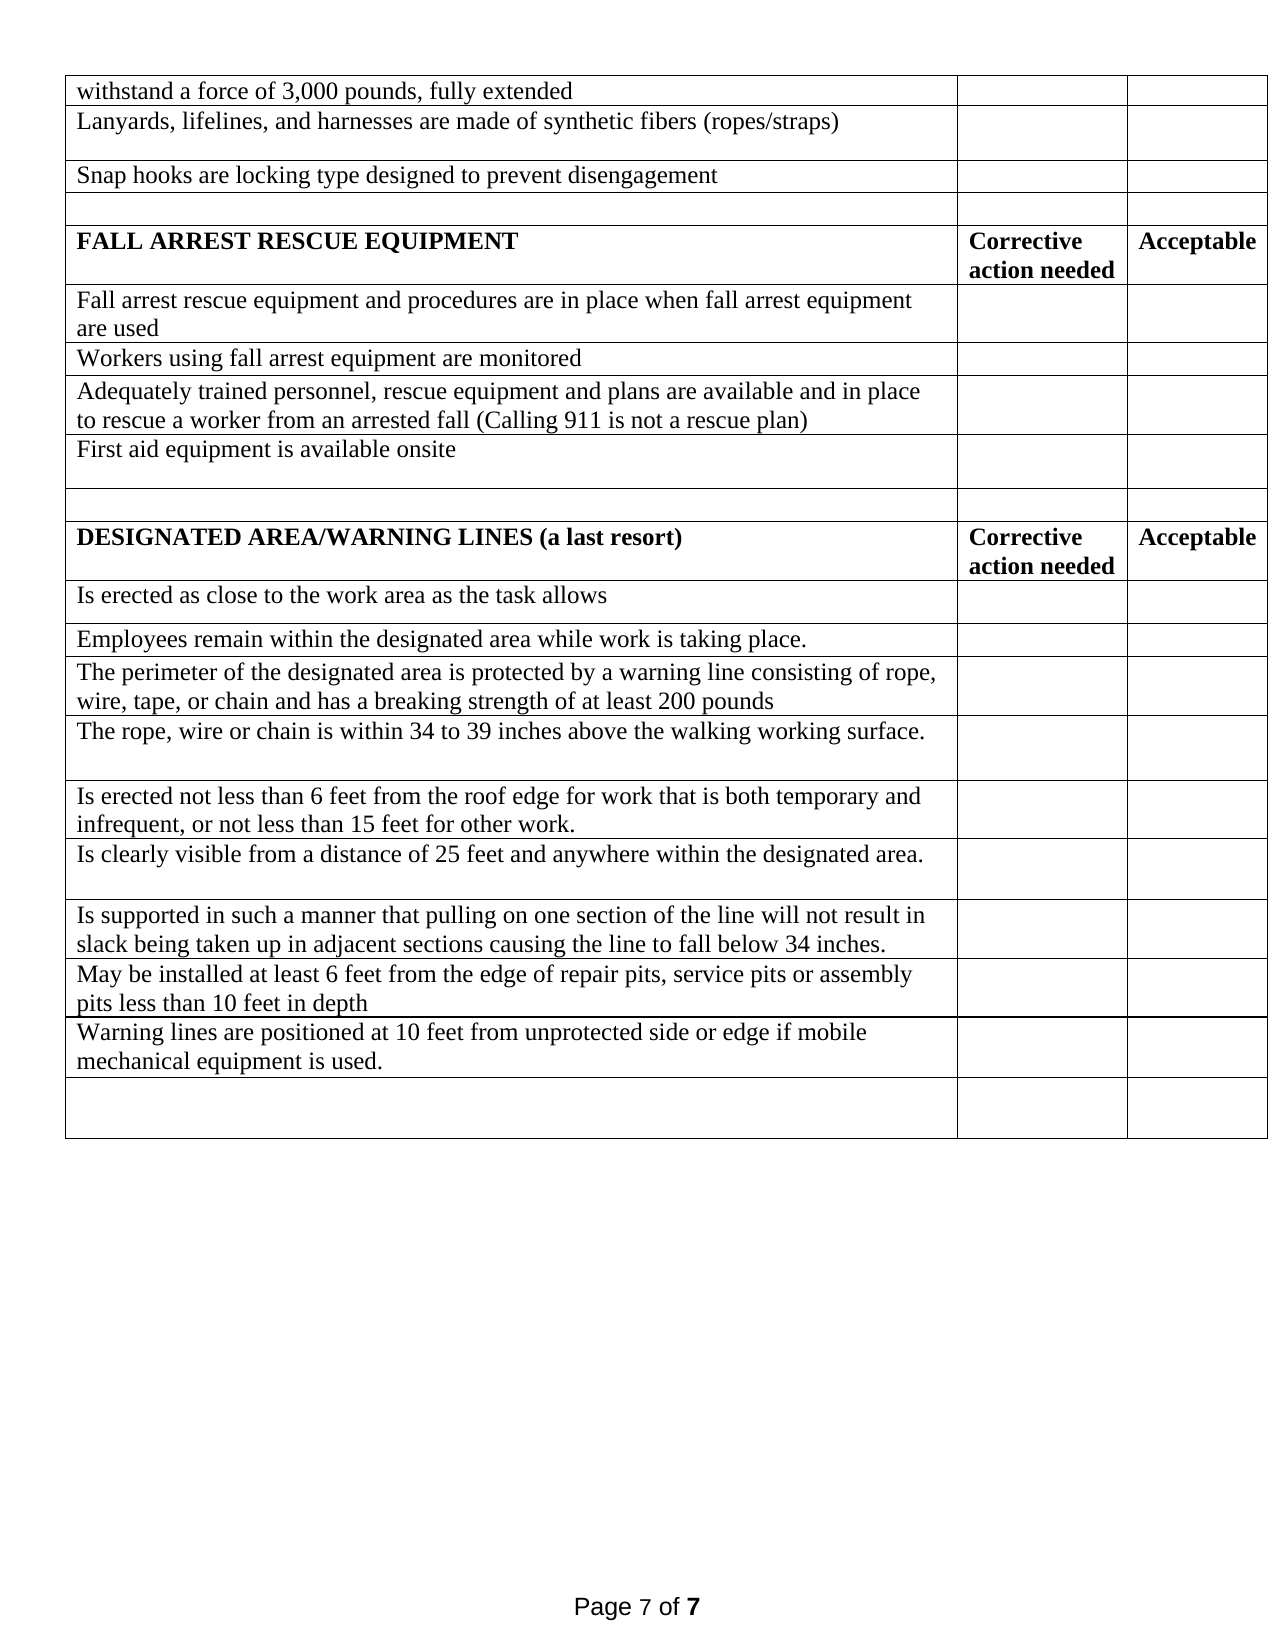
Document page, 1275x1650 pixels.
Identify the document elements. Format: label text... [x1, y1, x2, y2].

table_cell [958, 716, 1127, 780]
table_cell [1128, 781, 1267, 838]
table_cell [958, 76, 1127, 105]
table_cell [958, 106, 1127, 159]
table_cell Is erected as close to the work area as the task allows [66, 581, 957, 623]
table_cell Acceptable [1128, 226, 1267, 284]
table_cell [958, 1078, 1127, 1138]
table_cell [958, 839, 1127, 899]
table_cell Snap hooks are locking type designed to prevent disengagement [66, 161, 957, 192]
table_cell [1128, 285, 1267, 342]
table_cell Is clearly visible from a distance of 25 feet and anywhere within the designated area. [66, 839, 957, 899]
table_cell [958, 781, 1127, 838]
table_cell [958, 581, 1127, 623]
table_cell [1128, 489, 1267, 521]
table_cell [1128, 1018, 1267, 1077]
table_cell [66, 489, 957, 521]
table_cell Lanyards, lifelines, and harnesses are made of synthetic fibers (ropes/straps) [66, 106, 957, 159]
table_cell [958, 657, 1127, 715]
table_cell [1128, 193, 1267, 225]
table_cell Workers using fall arrest equipment are monitored [66, 343, 957, 375]
table_cell Acceptable [1128, 522, 1267, 579]
table_cell [958, 489, 1127, 521]
table_cell Is supported in such a manner that pulling on one section of the line will not result in slack being taken up in adjacent sections causing the line to fall below 34 inches. [66, 900, 957, 958]
table_cell DESIGNATED AREA/WARNING LINES (a last resort) [66, 522, 957, 579]
table_cell [66, 193, 957, 225]
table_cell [66, 76, 957, 105]
table_cell [958, 161, 1127, 192]
table_cell [958, 376, 1127, 433]
table_cell Fall arrest rescue equipment and procedures are in place when fall arrest equipment are used [66, 285, 957, 342]
table_cell [66, 1078, 957, 1138]
table_cell [1128, 839, 1267, 899]
table_cell [1128, 1078, 1267, 1138]
table_cell [1128, 900, 1267, 958]
table_cell FALL ARREST RESCUE EQUIPMENT [66, 226, 957, 284]
table_cell Is erected not less than 6 feet from the roof edge for work that is both temporary and infrequent, or not less than 15 feet for other work. [66, 781, 957, 838]
table_cell [1128, 716, 1267, 780]
table_cell [958, 193, 1127, 225]
table_cell Corrective action needed [958, 226, 1127, 284]
table_cell [1128, 76, 1267, 105]
table_cell [958, 285, 1127, 342]
table_cell [1128, 657, 1267, 715]
table_cell Employees remain within the designated area while work is taking place. [66, 624, 957, 656]
table_cell [958, 959, 1127, 1016]
table_cell Corrective action needed [958, 522, 1127, 579]
table_cell First aid equipment is available onsite [66, 435, 957, 488]
table_cell The perimeter of the designated area is protected by a warning line consisting of rope, wire, tape, or chain and has a breaking strength of at least 200 pounds [66, 657, 957, 715]
table_cell [958, 343, 1127, 375]
table_cell [958, 900, 1127, 958]
table_cell Adequately trained personnel, rescue equipment and plans are available and in place to rescue a worker from an arrested fall (Calling 911 is not a rescue plan) [66, 376, 957, 433]
table_cell May be installed at least 6 feet from the edge of repair pits, service pits or assembly pits less than 10 feet in depth [66, 959, 957, 1016]
table_cell [1128, 959, 1267, 1016]
table_cell [958, 1018, 1127, 1077]
table_cell [1128, 106, 1267, 159]
table_cell [1128, 343, 1267, 375]
table_cell [1128, 624, 1267, 656]
table_cell [958, 435, 1127, 488]
table_cell [1128, 161, 1267, 192]
table_cell The rope, wire or chain is within 34 to 39 inches above the walking working surface. [66, 716, 957, 780]
table_cell [1128, 376, 1267, 433]
table_cell [1128, 581, 1267, 623]
table_cell [958, 624, 1127, 656]
table_cell Warning lines are positioned at 10 feet from unprotected side or edge if mobile mechanical equipment is used. [66, 1018, 957, 1077]
table_cell [1128, 435, 1267, 488]
